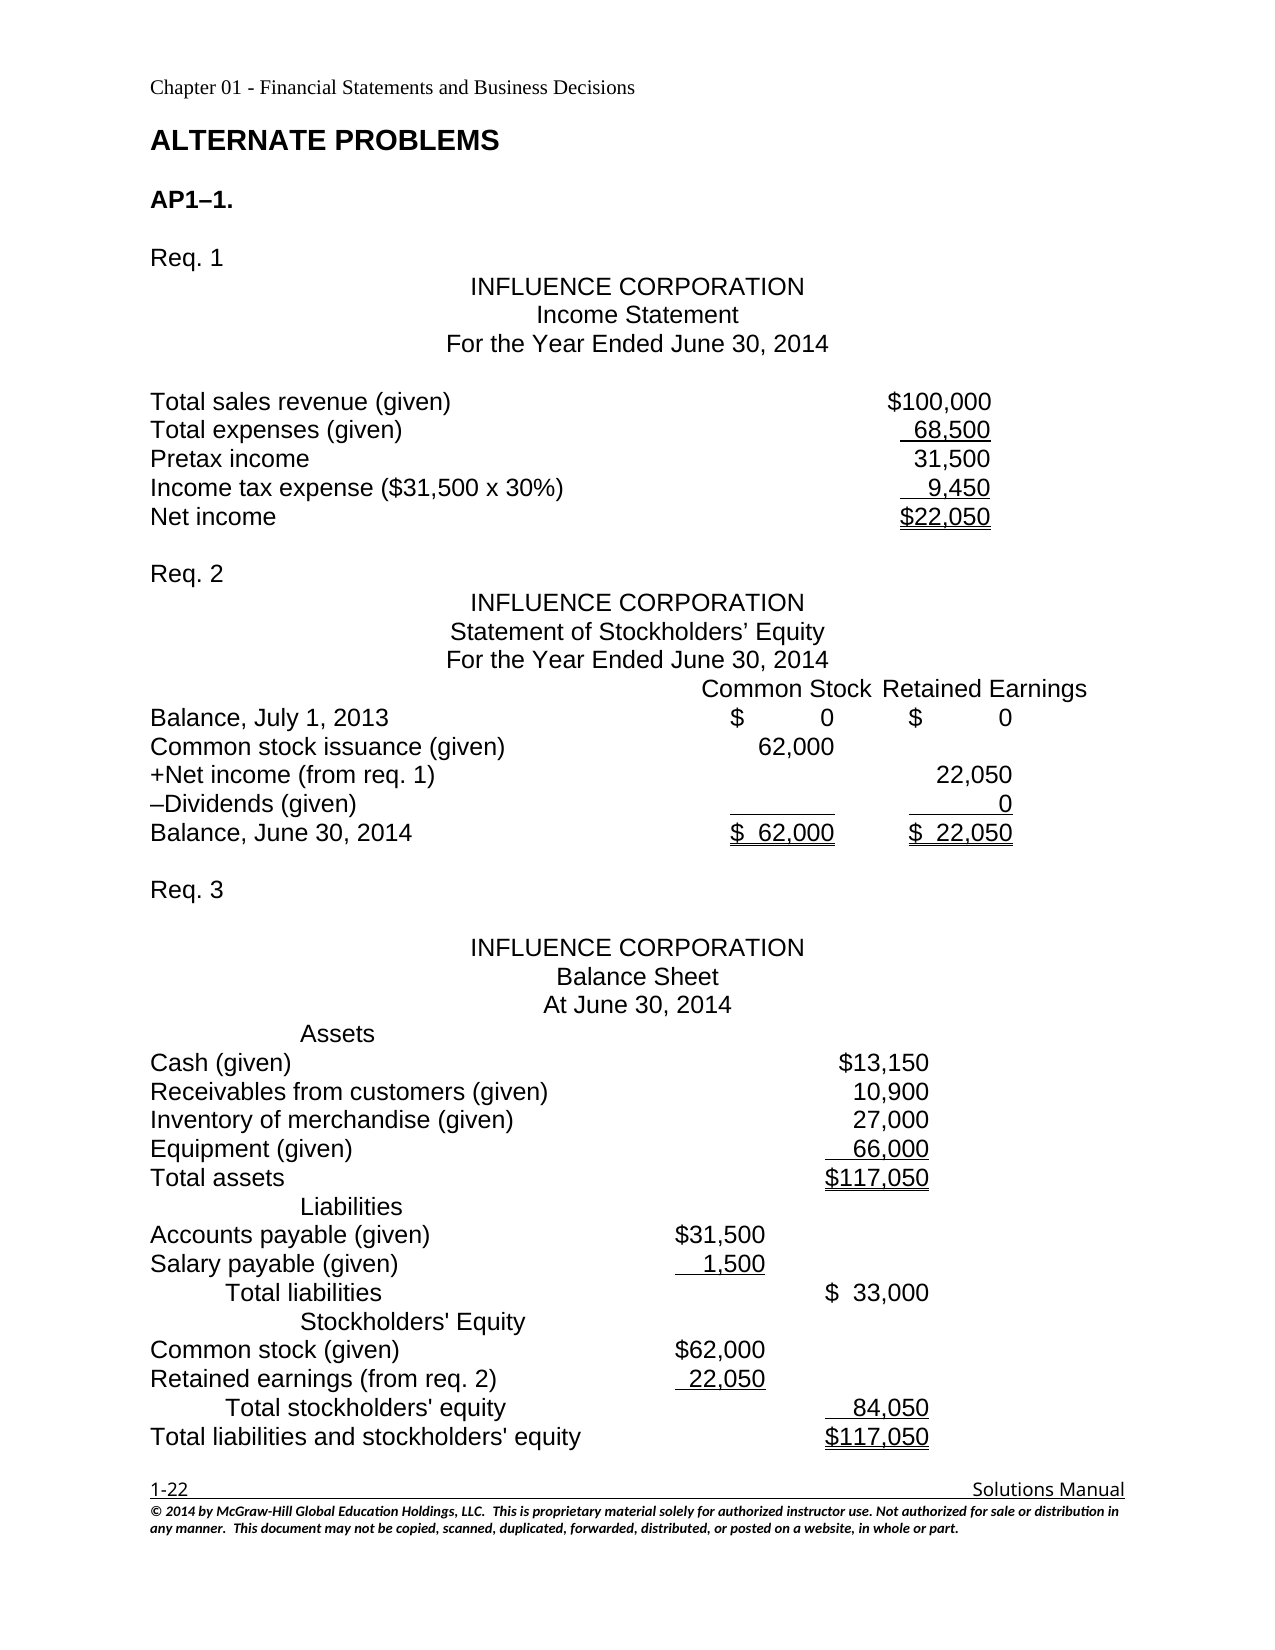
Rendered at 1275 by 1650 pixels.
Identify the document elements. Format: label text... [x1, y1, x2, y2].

text Common Stock Retained Earnings [150, 674, 1125, 703]
text –Dividends (given) $ 62,000 0 [150, 789, 1125, 818]
text Total sales revenue (given) $100,000 [150, 387, 1125, 415]
text INFLUENCE CORPORATION [150, 588, 1125, 617]
text INFLUENCE CORPORATION [150, 272, 1125, 300]
text ALTERNATE PROBLEMS [150, 123, 1125, 157]
text Assets [150, 1019, 1125, 1048]
text Statement of Stockholders’ Equity [150, 617, 1125, 645]
text Total liabilities $ 33,000 [150, 1278, 1125, 1307]
text AP1–1. [150, 185, 1125, 214]
text Total liabilities and stockholders' equity $117,050 [150, 1422, 1125, 1450]
text Cash (given) $13,150 [150, 1048, 1125, 1077]
text Salary payable (given) 1,500 [150, 1249, 1125, 1278]
text Total expenses (given) 68,500 [150, 415, 1125, 444]
text Balance, July 1, 2013 $ 0 $ 0 [150, 703, 1125, 732]
text Total assets $117,050 [150, 1163, 1125, 1192]
text Pretax income 31,500 [150, 444, 1125, 473]
text Income tax expense ($31,500 x 30%) 9,450 [150, 473, 1125, 502]
text Req. 3 [150, 875, 1125, 904]
text Equipment (given) 66,000 [150, 1134, 1125, 1163]
text INFLUENCE CORPORATION [150, 933, 1125, 962]
text At June 30, 2014 [150, 990, 1125, 1019]
text Net income $22,050 [150, 502, 1125, 530]
text Income Statement [150, 300, 1125, 329]
text Retained earnings (from req. 2) 22,050 [150, 1364, 1125, 1393]
text Receivables from customers (given) 10,900 [150, 1077, 1125, 1105]
text Stockholders' Equity [150, 1307, 1125, 1335]
text Common stock issuance (given) 62,000 [150, 732, 1125, 760]
text Balance Sheet [150, 962, 1125, 990]
text Req. 2 [150, 559, 1125, 588]
text +Net income (from req. 1) 22,050 [150, 760, 1125, 789]
text Liabilities [150, 1192, 1125, 1220]
text Common stock (given) $62,000 [150, 1335, 1125, 1364]
text For the Year Ended June 30, 2014 [150, 329, 1125, 358]
text Inventory of merchandise (given) 27,000 [150, 1105, 1125, 1134]
text Accounts payable (given) $31,500 [150, 1220, 1125, 1249]
text Total stockholders' equity 84,050 [150, 1393, 1125, 1422]
text Balance, June 30, 2014 $ 62,000 $ 22,050 [150, 818, 1125, 847]
text Req. 1 [150, 243, 1125, 272]
text For the Year Ended June 30, 2014 [150, 645, 1125, 674]
